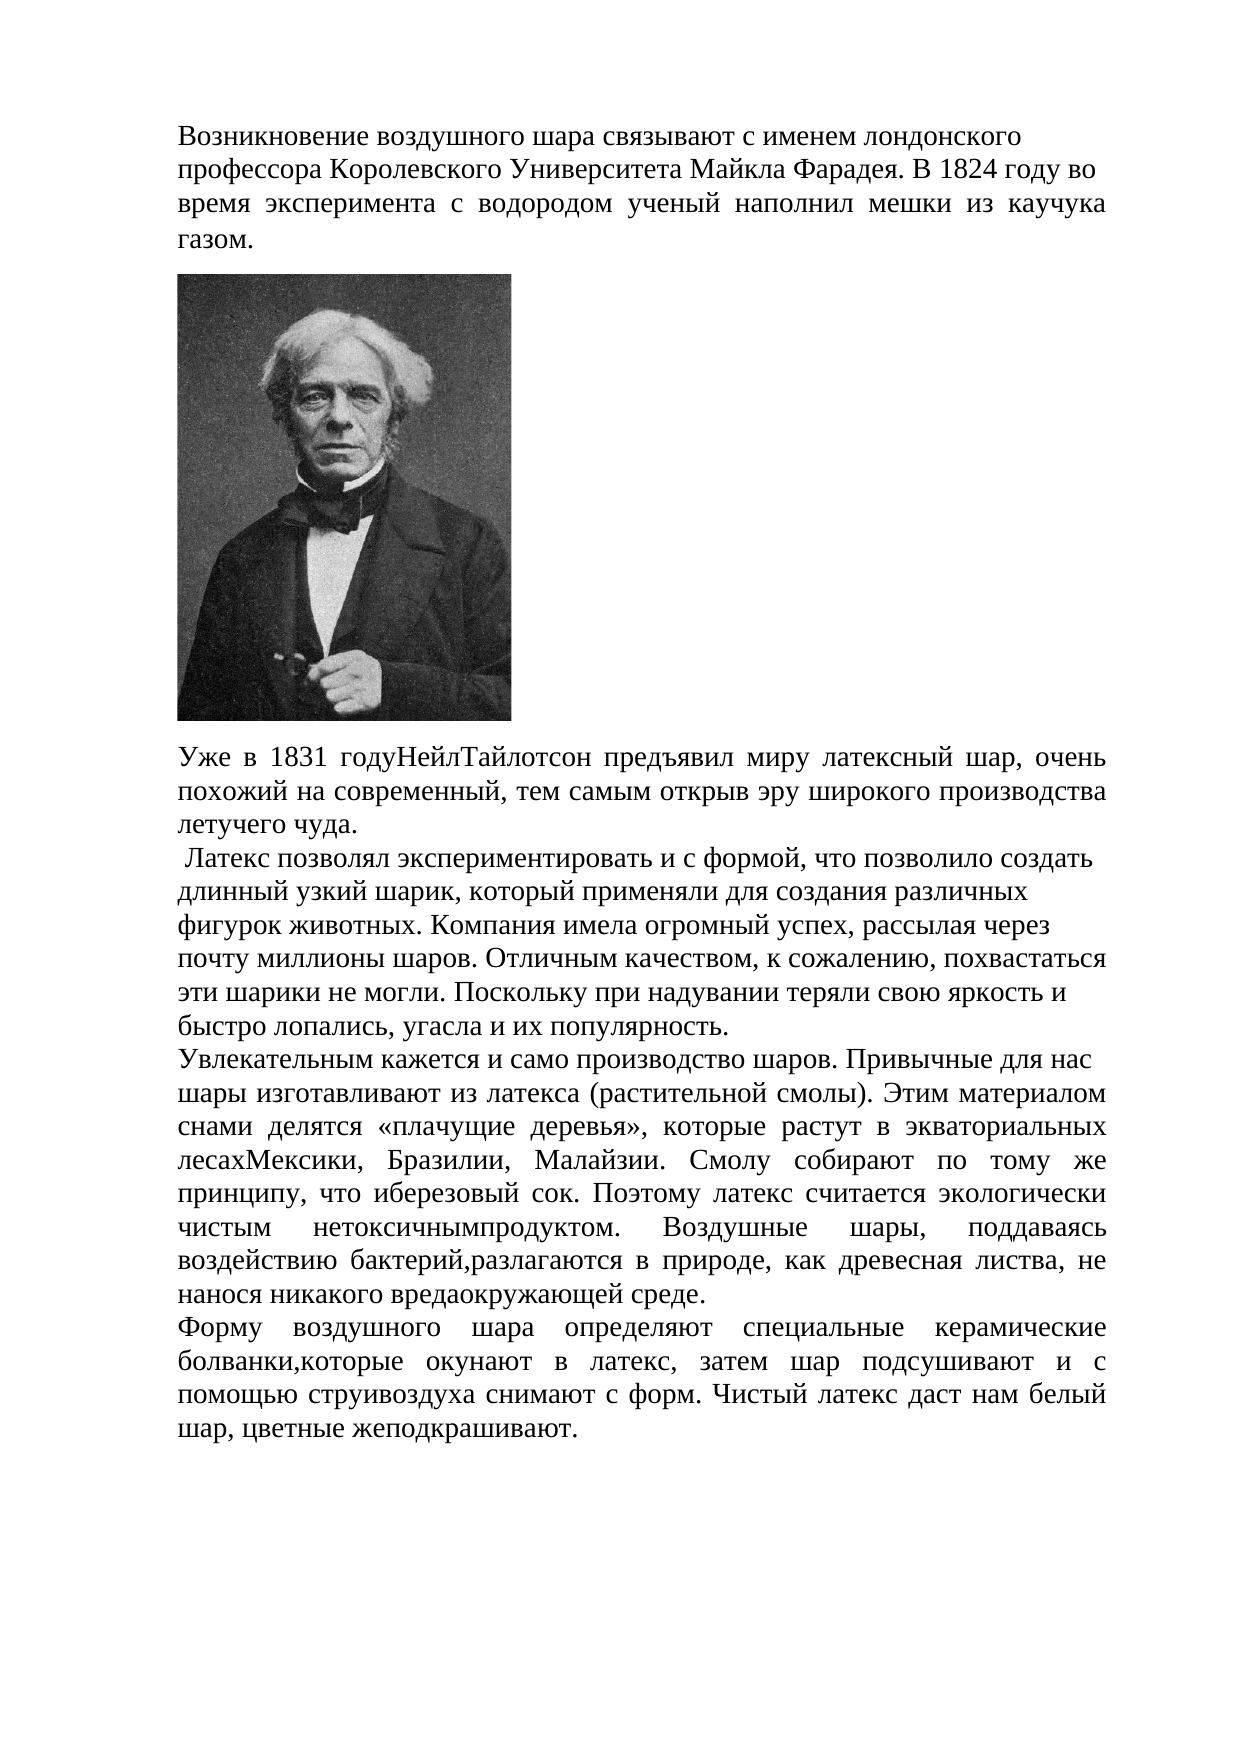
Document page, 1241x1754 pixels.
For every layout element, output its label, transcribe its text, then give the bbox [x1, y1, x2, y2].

text Возникновение воздушного шара связывают с именем лондонского [177, 118, 1107, 152]
text профессора Королевского Университета Майкла Фарадея. В 1824 году во [177, 152, 1107, 185]
text Форму воздушного шара определяют специальные керамические болванки,которые окунают в латекс, затем шар подсушивают и с помощью струивоздуха снимают с форм. Чистый латекс даст нам белый шар, цветные жеподкрашивают. [177, 1309, 1107, 1444]
text Увлекательным кажется и само производство шаров. Привычные для нас [177, 1041, 1107, 1075]
text Латекс позволял экспериментировать и с формой, что позволило создать длинный узкий шарик, который применяли для создания различных фигурок животных. Компания имела огромный успех, рассылая через почту миллионы шаров. Отличным качеством, к сожалению, похвастаться эти шарики не могли. Поскольку при надувании теряли свою яркость и быстро лопались, угасла и их популярность. [177, 840, 1107, 1041]
picture [177, 274, 512, 721]
text время эксперимента с водородом ученый наполнил мешки из каучука газом. [177, 185, 1107, 255]
text Уже в 1831 годуНейлТайлотсон предъявил миру латексный шар, очень похожий на современный, тем самым открыв эру широкого производства летучего чуда. [177, 739, 1107, 840]
text шары изготавливают из латекса (растительной смолы). Этим материалом снами делятся «плачущие деревья», которые растут в экваториальных лесахМексики, Бразилии, Малайзии. Смолу собирают по тому же принципу, что иберезовый сок. Поэтому латекс считается экологически чистым нетоксичнымпродуктом. Воздушные шары, поддаваясь воздействию бактерий,разлагаются в природе, как древесная листва, не нанося никакого вредаокружающей среде. [177, 1075, 1107, 1309]
